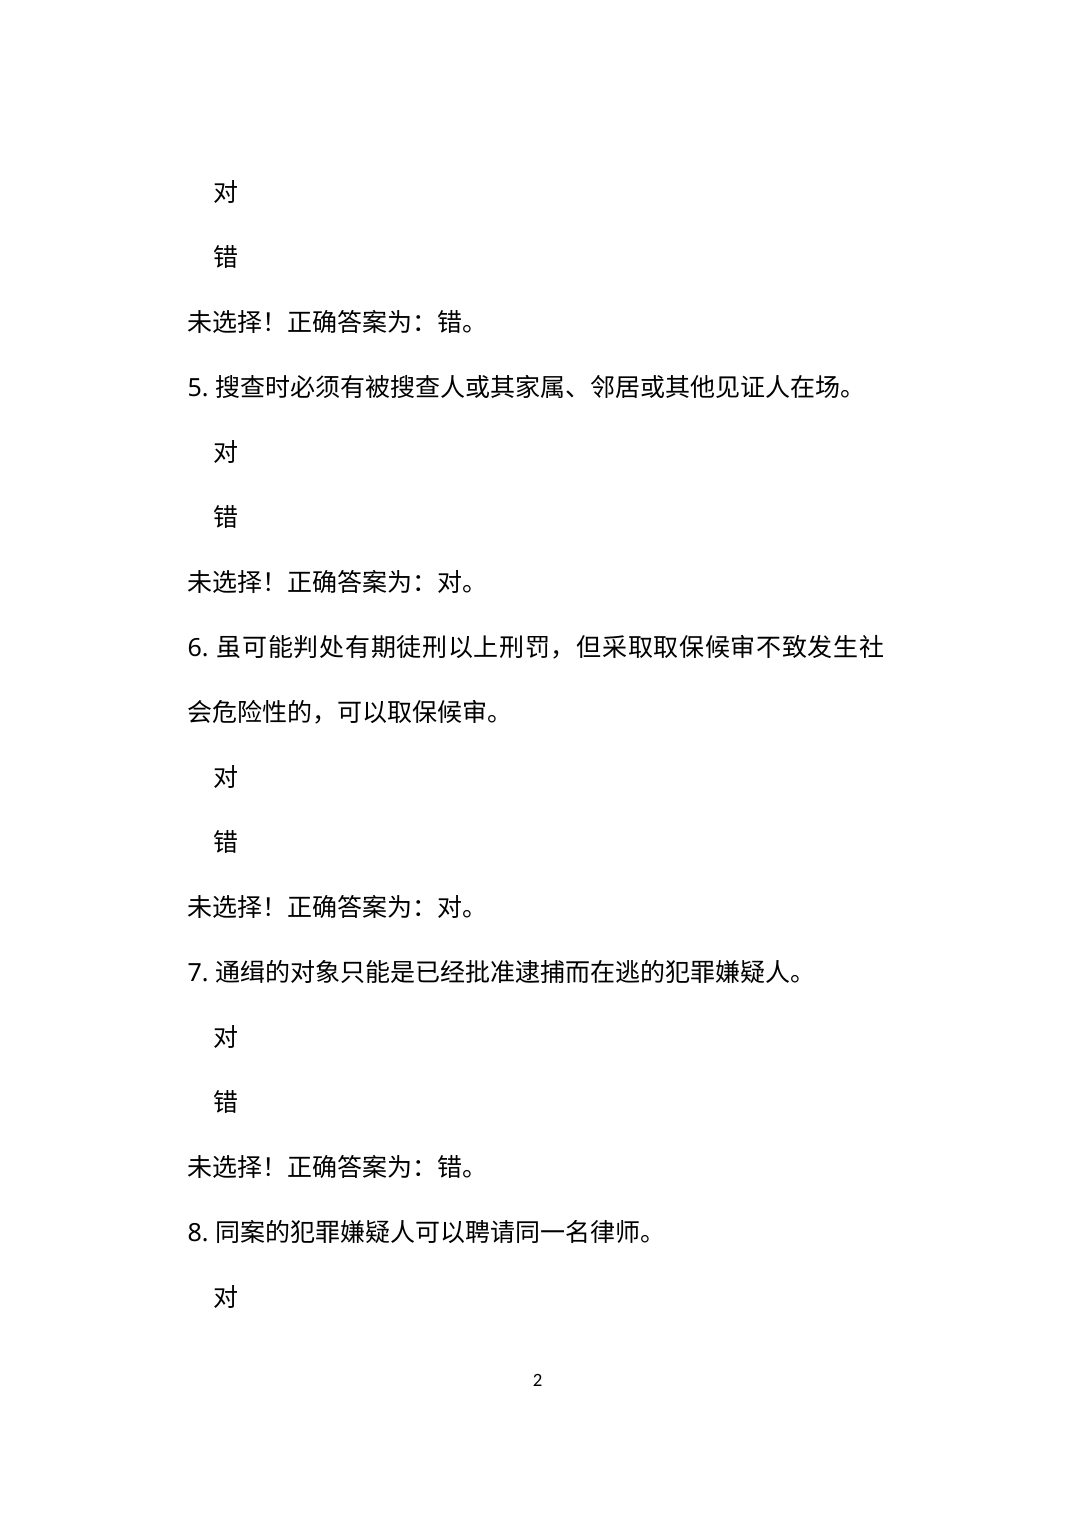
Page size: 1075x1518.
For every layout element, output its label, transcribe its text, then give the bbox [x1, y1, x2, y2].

text 对 [187, 158, 887, 223]
text 错 [187, 1068, 887, 1133]
text 7. 通缉的对象只能是已经批准逮捕而在逃的犯罪嫌疑人。 [187, 938, 887, 1003]
text 对 [187, 743, 887, 808]
text 未选择！正确答案为：对。 [187, 873, 887, 938]
text 未选择！正确答案为：错。 [187, 1133, 887, 1198]
text 错 [187, 808, 887, 873]
text 8. 同案的犯罪嫌疑人可以聘请同一名律师。 [187, 1198, 887, 1263]
text 未选择！正确答案为：对。 [187, 548, 887, 613]
text 对 [187, 1263, 887, 1328]
text 错 [187, 483, 887, 548]
text 5. 搜查时必须有被搜查人或其家属、邻居或其他见证人在场。 [187, 353, 887, 418]
text 未选择！正确答案为：错。 [187, 288, 887, 353]
text 错 [187, 223, 887, 288]
text 对 [187, 418, 887, 483]
text 6. 虽可能判处有期徒刑以上刑罚，但采取取保候审不致发生社会危险性的，可以取保候审。 [187, 613, 887, 743]
text 对 [187, 1003, 887, 1068]
